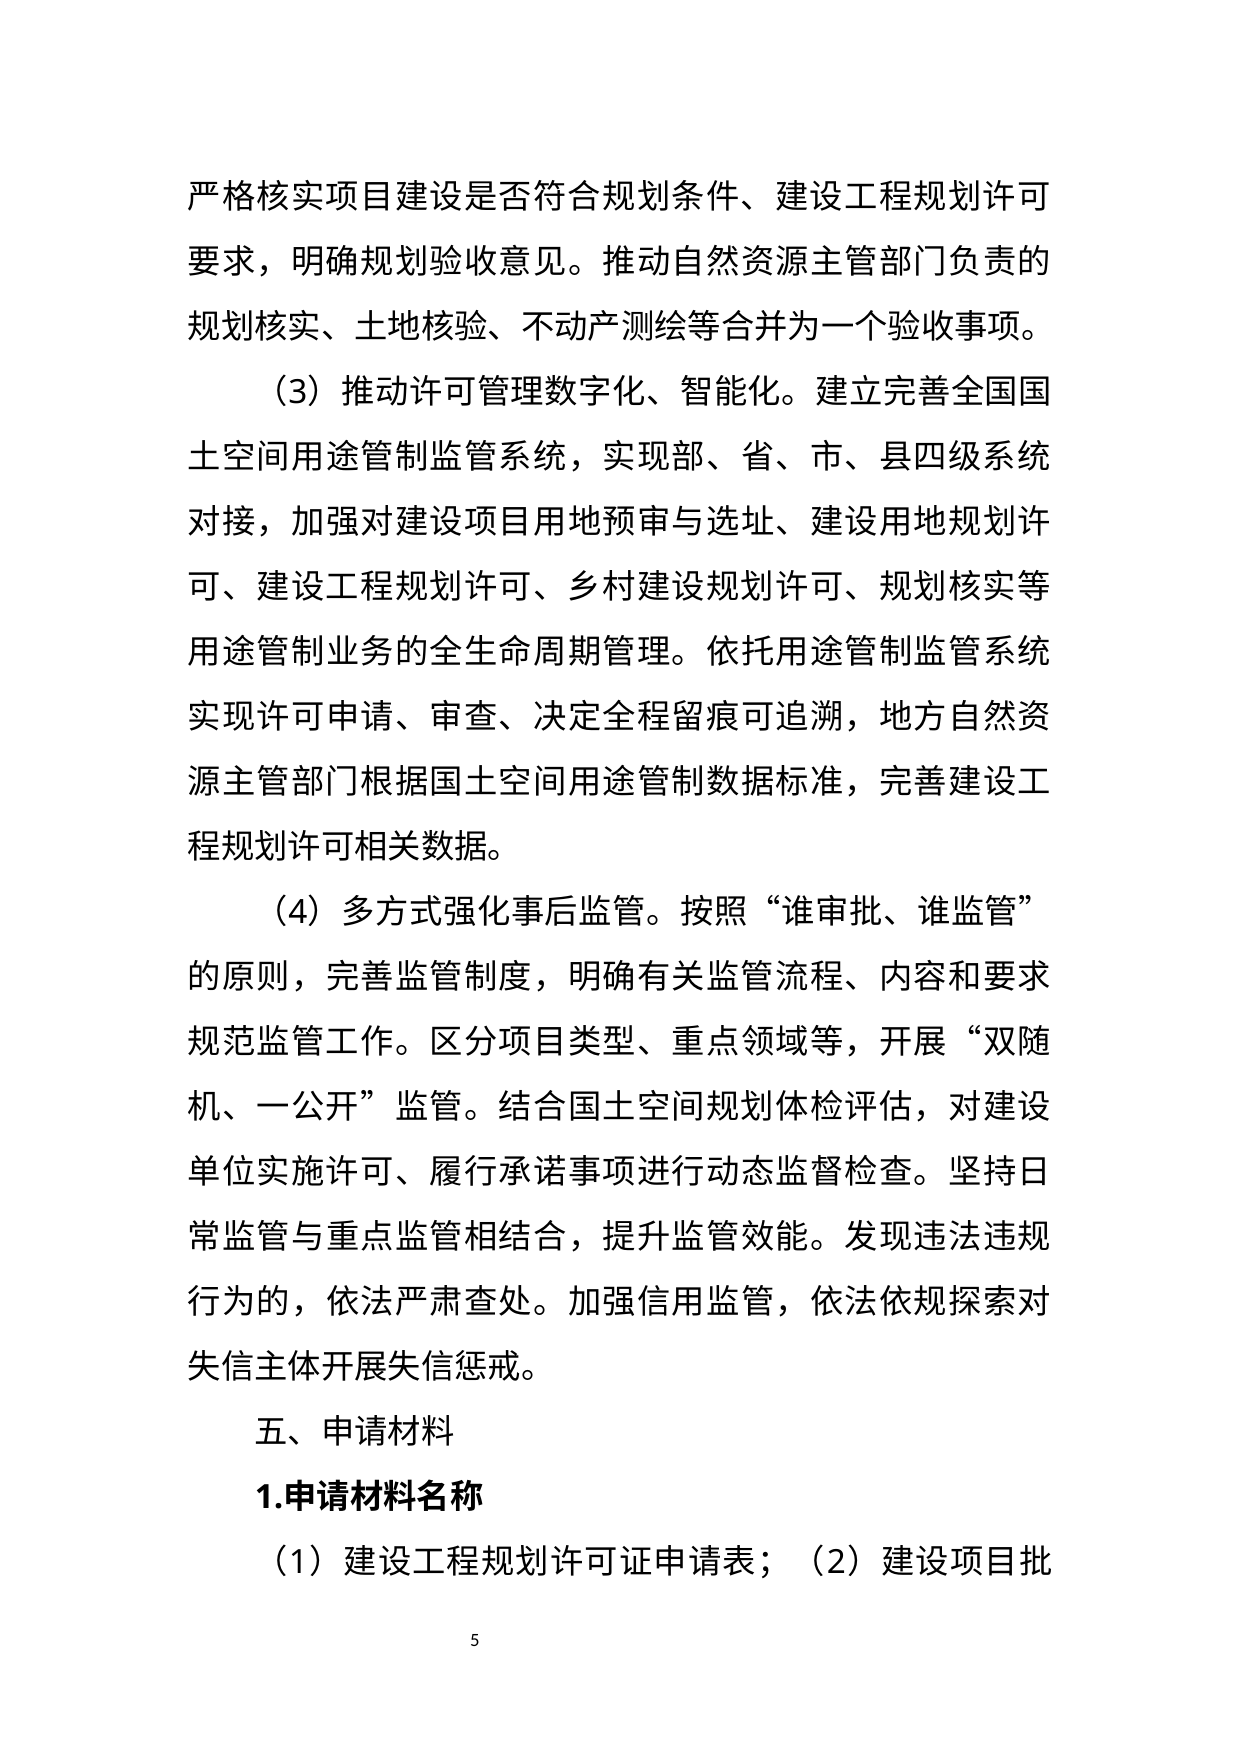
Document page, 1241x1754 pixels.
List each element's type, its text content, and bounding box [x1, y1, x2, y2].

text 五、申请材料 [187, 1397, 1053, 1462]
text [187, 162, 1053, 357]
text （3）推动许可管理数字化、智能化。建立完善全国国土空间用途管制监管系统，实现部、省、市、县四级系统对接，加强对建设项目用地预审与选址、建设用地规划许可、建设工程规划许可、乡村建设规划许可、规划核实等用途管制业务的全生命周期管理。依托用途管制监管系统，实现许可申请、审查、决定全程留痕可追溯，地方自然资源主管部门根据国土空间用途管制数据标准，完善建设工程规划许可相关数据。 [187, 357, 1053, 877]
text 1.申请材料名称 [187, 1462, 1053, 1527]
text （4）多方式强化事后监管。按照“谁审批、谁监管”的原则，完善监管制度，明确有关监管流程、内容和要求，规范监管工作。区分项目类型、重点领域等，开展“双随机、一公开”监管。结合国土空间规划体检评估，对建设单位实施许可、履行承诺事项进行动态监督检查。坚持日常监管与重点监管相结合，提升监管效能。发现违法违规行为的，依法严肃查处。加强信用监管，依法依规探索对失信主体开展失信惩戒。 [187, 877, 1053, 1397]
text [187, 1527, 1053, 1592]
